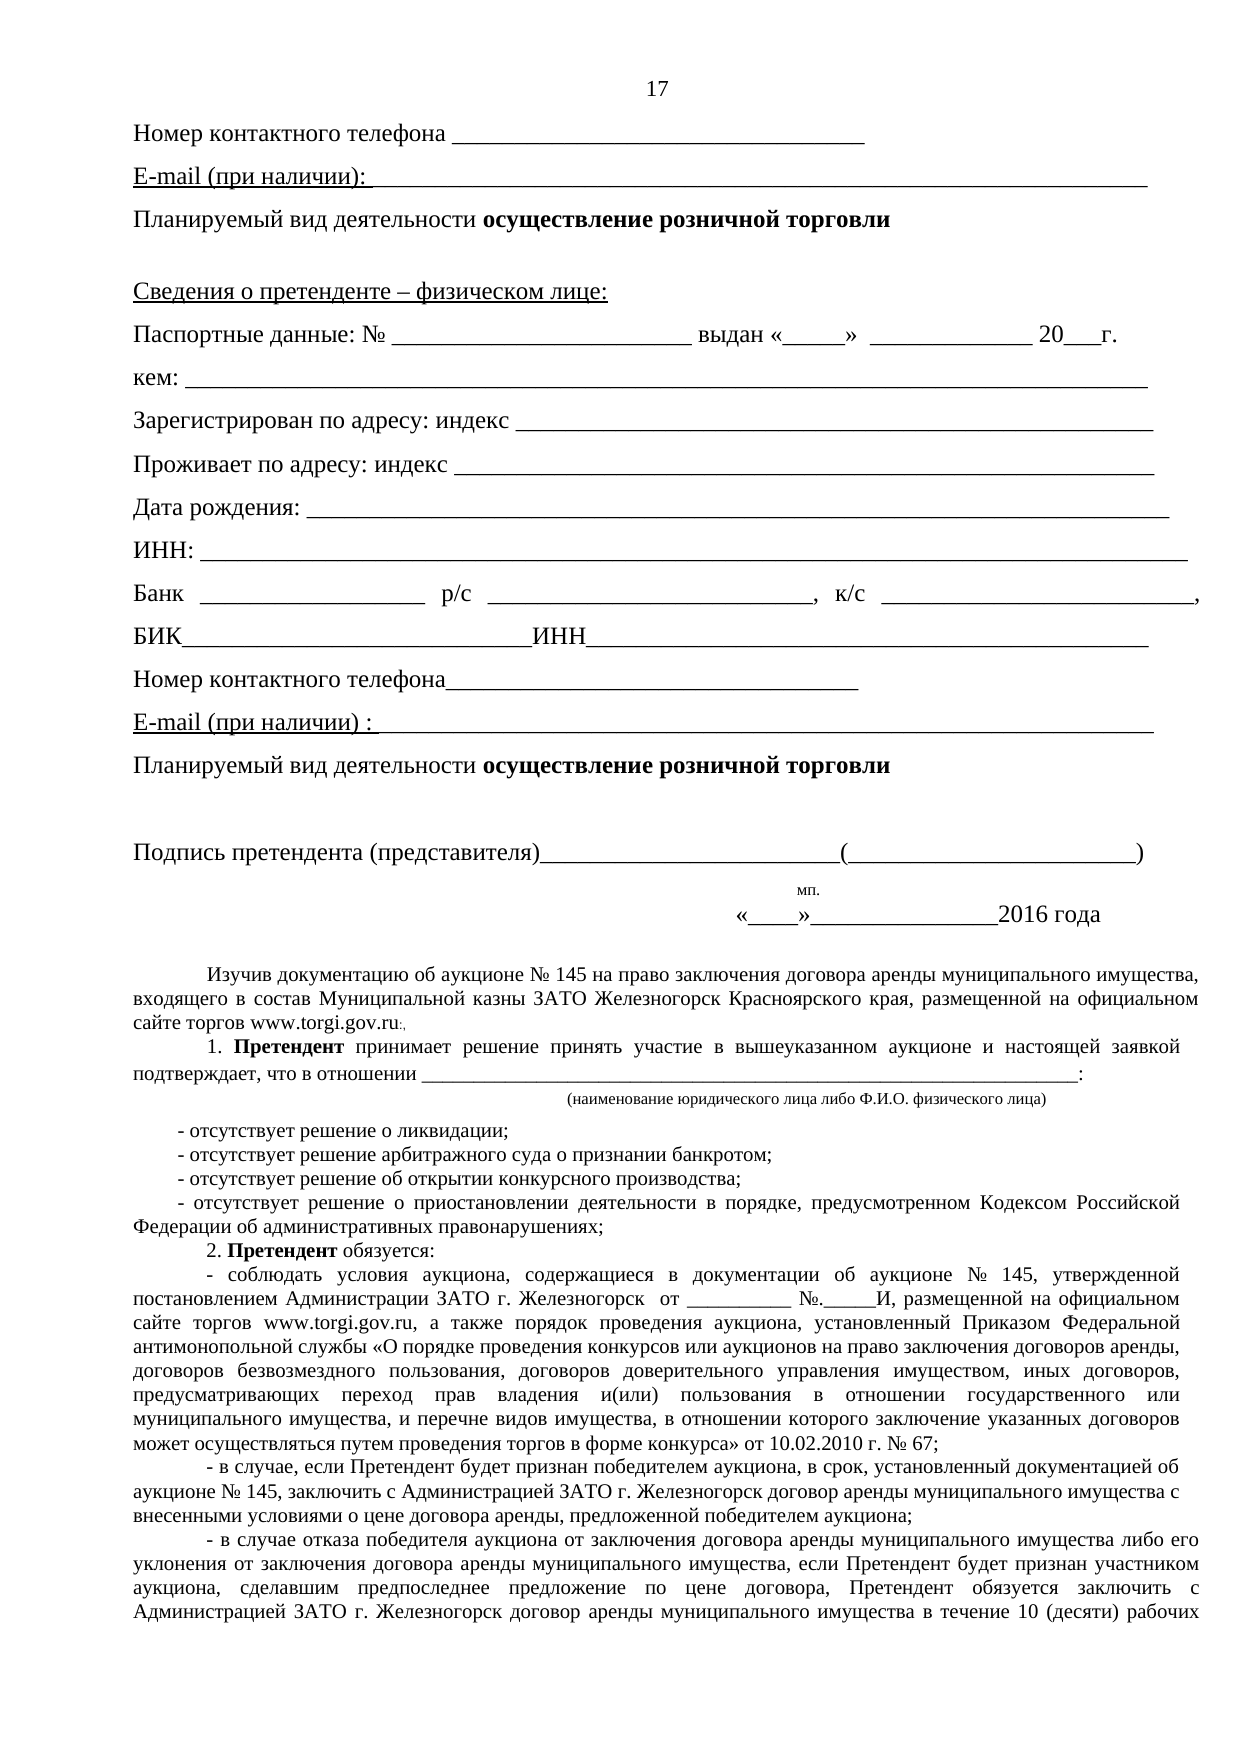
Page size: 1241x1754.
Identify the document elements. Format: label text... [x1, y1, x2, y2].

text 2. Претендент обязуется: [133, 1238, 1181, 1262]
text - отсутствует решение об открытии конкурсного производства; [133, 1166, 1181, 1190]
text «____»_______________2016 года [575, 899, 1201, 928]
text - отсутствует решение арбитражного суда о признании банкротом; [133, 1142, 1181, 1166]
text Планируемый вид деятельности осуществление розничной торговли [133, 204, 1201, 233]
text (наименование юридического лица либо Ф.И.О. физического лица) [354, 1089, 1181, 1108]
text кем: _____________________________________________________________________________ [133, 362, 1201, 391]
text ИНН: _______________________________________________________________________________ [133, 535, 1201, 564]
text Паспортные данные: № ________________________ выдан «_____» _____________ 20___г. [133, 319, 1201, 348]
text мп. [723, 880, 1200, 899]
text Номер контактного телефона_________________________________ [133, 664, 1201, 693]
text Планируемый вид деятельности осуществление розничной торговли [133, 751, 1201, 779]
text - отсутствует решение о приостановлении деятельности в порядке, предусмотренном Кодексом Российской Федерации об административных правонарушениях; [133, 1190, 1181, 1238]
text 1. Претендент принимает решение принять участие в вышеуказанном аукционе и настоящей заявкой подтверждает, что в отношении _______________________________________________________________: [133, 1034, 1181, 1085]
text Подпись претендента (представителя)________________________(_______________________) [133, 837, 1201, 866]
text E-mail (при наличии): ______________________________________________________________ [133, 161, 1201, 190]
text Изучив документацию об аукционе № 145 на право заключения договора аренды муниципального имущества, входящего в состав Муниципальной казны ЗАТО Железногорск Красноярского края, размещенной на официальном сайте торгов www.torgi.gov.ru:, [133, 961, 1200, 1034]
text Зарегистрирован по адресу: индекс ___________________________________________________ [133, 406, 1201, 434]
text Банк __________________ р/с __________________________, к/с _________________________, БИК____________________________ИНН_____________________________________________ [133, 578, 1201, 650]
text Сведения о претенденте – физическом лице: [133, 276, 1201, 305]
text Номер контактного телефона _________________________________ [133, 118, 1201, 147]
text E-mail (при наличии) : ______________________________________________________________ [133, 707, 1201, 736]
text Проживает по адресу: индекс ________________________________________________________ [133, 449, 1201, 477]
text Дата рождения: _____________________________________________________________________ [133, 492, 1201, 521]
text - отсутствует решение о ликвидации; [133, 1118, 1181, 1142]
text - в случае, если Претендент будет признан победителем аукциона, в срок, установленный документацией об аукционе № 145, заключить с Администрацией ЗАТО г. Железногорск договор аренды муниципального имущества с внесенными условиями о цене договора аренды, предложенной победителем аукциона; [133, 1454, 1181, 1527]
text - соблюдать условия аукциона, содержащиеся в документации об аукционе № 145, утвержденной постановлением Администрации ЗАТО г. Железногорск от __________ №._____И, размещенной на официальном сайте торгов www.torgi.gov.ru, а также порядок проведения аукциона, установленный Приказом Федеральной антимонопольной службы «О порядке проведения конкурсов или аукционов на право заключения договоров аренды, договоров безвозмездного пользования, договоров доверительного управления имуществом, иных договоров, предусматривающих переход прав владения и(или) пользования в отношении государственного или муниципального имущества, и перечне видов имущества, в отношении которого заключение указанных договоров может осуществляться путем проведения торгов в форме конкурса» от 10.02.2010 г. № 67; [133, 1262, 1181, 1454]
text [133, 1527, 1200, 1623]
